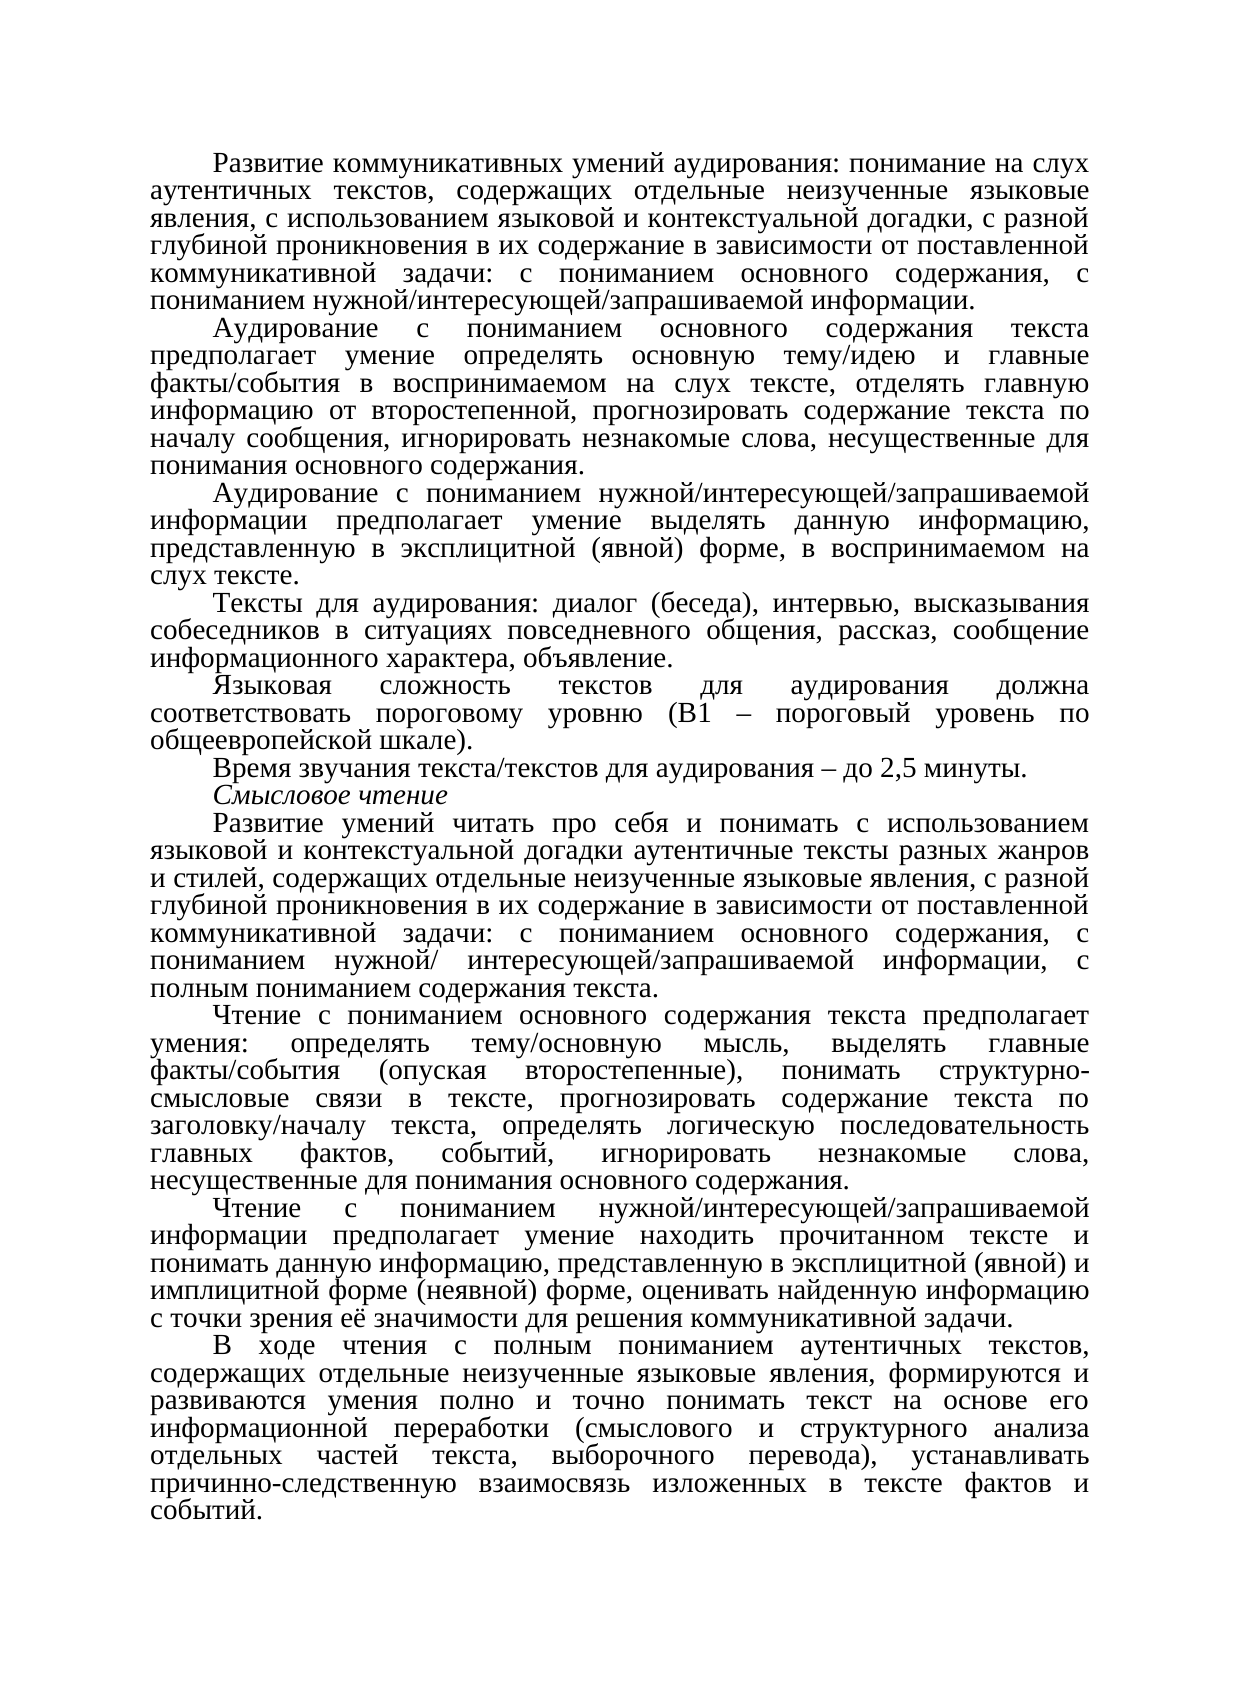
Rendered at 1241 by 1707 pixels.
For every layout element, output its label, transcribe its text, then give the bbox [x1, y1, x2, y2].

text Тексты для аудирования: диалог (беседа), интервью, высказывания собеседников в ситуациях повседневного общения, рассказ, сообщение информационного характера, объявление. [150, 590, 1090, 672]
text Развитие коммуникативных умений аудирования: понимание на слух аутентичных текстов, содержащих отдельные неизученные языковые явления, с использованием языковой и контекстуальной догадки, с разной глубиной проникновения в их содержание в зависимости от поставленной коммуникативной задачи: с пониманием основного содержания, с пониманием нужной/интересующей/запрашиваемой информации. [150, 150, 1090, 315]
text В ходе чтения с полным пониманием аутентичных текстов, содержащих отдельные неизученные языковые явления, формируются и развиваются умения полно и точно понимать текст на основе его информационной переработки (смыслового и структурного анализа отдельных частей текста, выборочного перевода), устанавливать причинно-следственную взаимосвязь изложенных в тексте фактов и событий. [150, 1332, 1090, 1525]
text Развитие умений читать про себя и понимать с использованием языковой и контекстуальной догадки аутентичные тексты разных жанров и стилей, содержащих отдельные неизученные языковые явления, с разной глубиной проникновения в их содержание в зависимости от поставленной коммуникативной задачи: с пониманием основного содержания, с пониманием нужной/ интересующей/запрашиваемой информации, с полным пониманием содержания текста. [150, 810, 1090, 1002]
text Чтение с пониманием нужной/интересующей/запрашиваемой информации предполагает умение находить прочитанном тексте и понимать данную информацию, представленную в эксплицитной (явной) и имплицитной форме (неявной) форме, оценивать найденную информацию с точки зрения её значимости для решения коммуникативной задачи. [150, 1195, 1090, 1332]
text Смысловое чтение [150, 782, 1090, 810]
text Аудирование с пониманием нужной/интересующей/запрашиваемой информации предполагает умение выделять данную информацию, представленную в эксплицитной (явной) форме, в воспринимаемом на слух тексте. [150, 480, 1090, 590]
text Время звучания текста/текстов для аудирования – до 2,5 минуты. [150, 755, 1090, 782]
text Чтение с пониманием основного содержания текста предполагает умения: определять тему/основную мысль, выделять главные факты/события (опуская второстепенные), понимать структурно-смысловые связи в тексте, прогнозировать содержание текста по заголовку/началу текста, определять логическую последовательность главных фактов, событий, игнорировать незнакомые слова, несущественные для понимания основного содержания. [150, 1002, 1090, 1195]
text Аудирование с пониманием основного содержания текста предполагает умение определять основную тему/идею и главные факты/события в воспринимаемом на слух тексте, отделять главную информацию от второстепенной, прогнозировать содержание текста по началу сообщения, игнорировать незнакомые слова, несущественные для понимания основного содержания. [150, 315, 1090, 480]
text Языковая сложность текстов для аудирования должна соответствовать пороговому уровню (В1 – пороговый уровень по общеевропейской шкале). [150, 672, 1090, 755]
